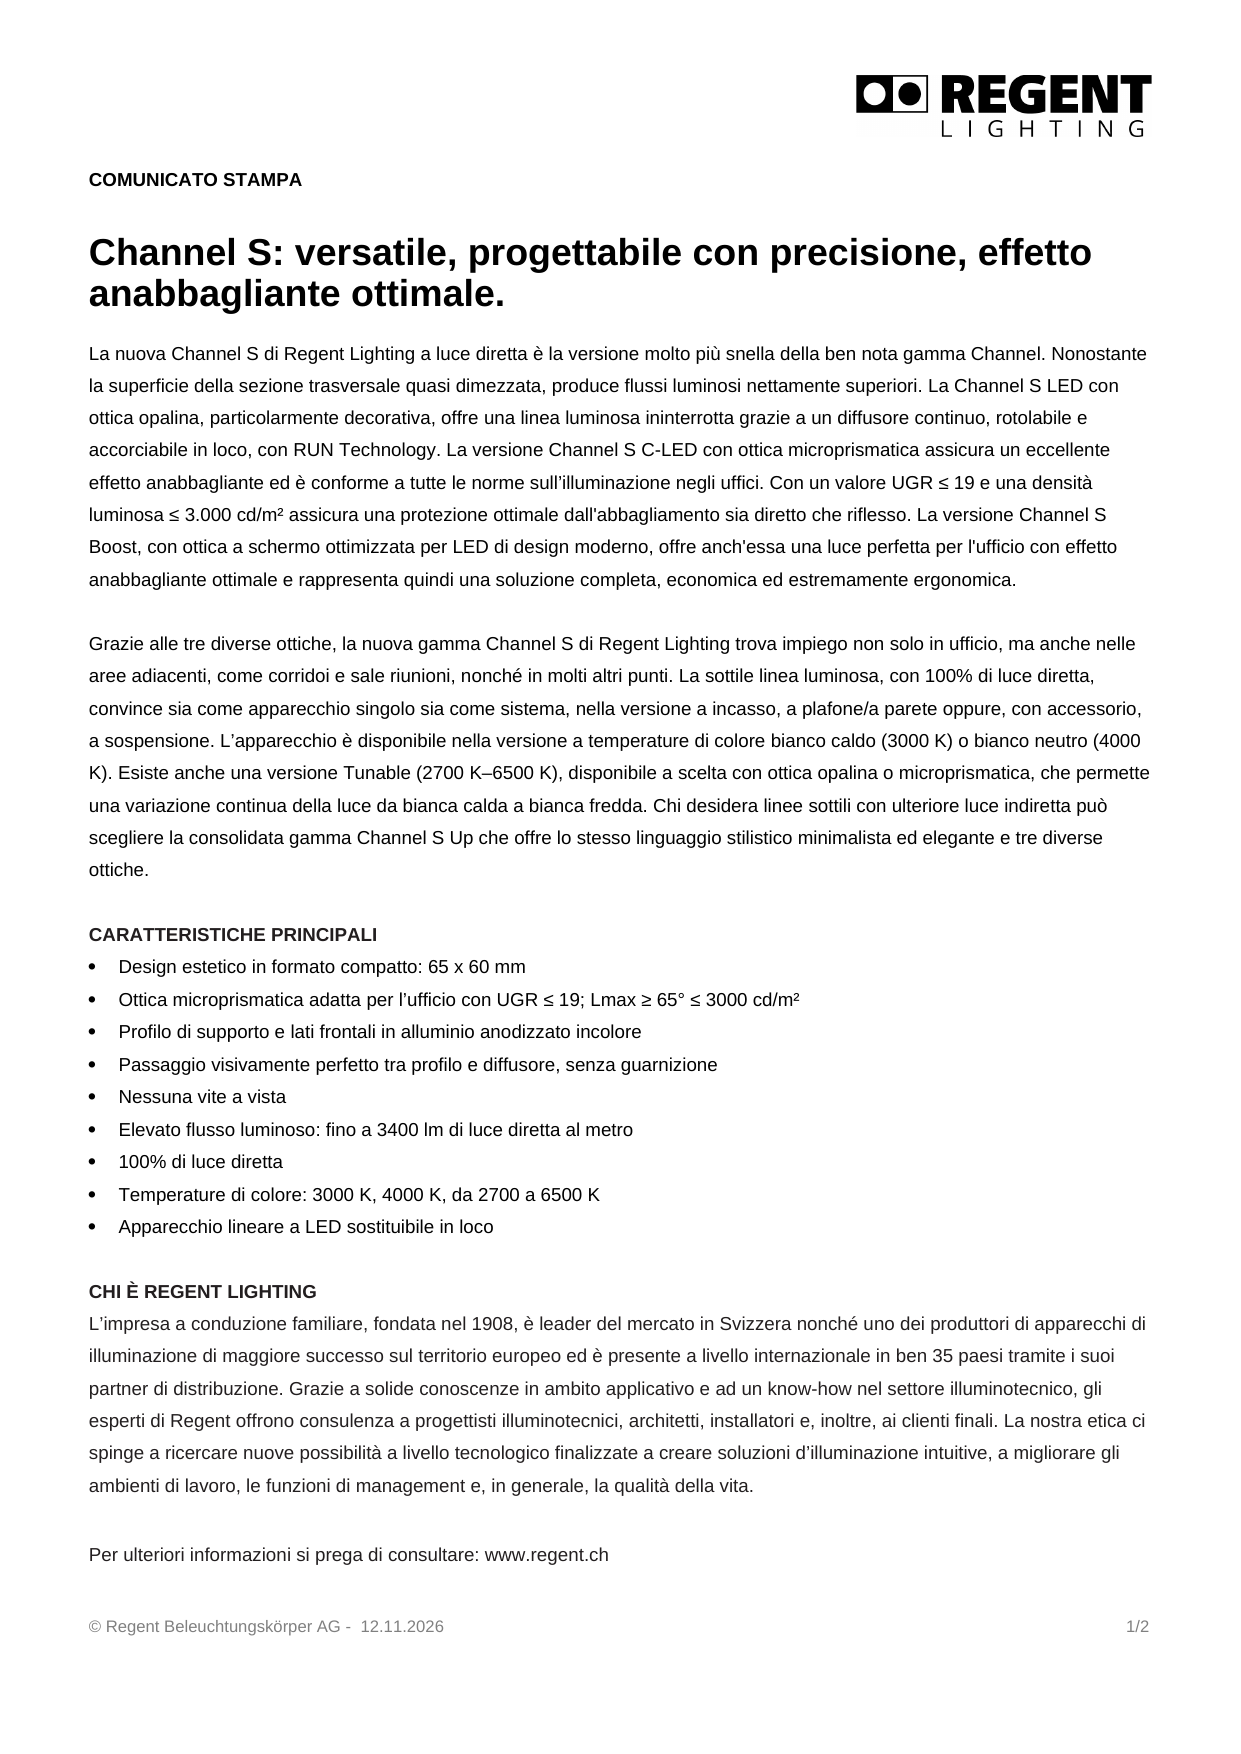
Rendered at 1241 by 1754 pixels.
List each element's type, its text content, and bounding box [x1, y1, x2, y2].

text Per ulteriori informazioni si prega di consultare: www.regent.ch [89, 1536, 1152, 1565]
text L’impresa a conduzione familiare, fondata nel 1908, è leader del mercato in Svizzera nonché uno dei produttori di apparecchi di illuminazione di maggiore successo sul territorio europeo ed è presente a livello internazionale in ben 35 paesi tramite i suoi partner di distribuzione. Grazie a solide conoscenze in ambito applicativo e ad un know-how nel settore illuminotecnico, gli esperti di Regent offrono consulenza a progettisti illuminotecnici, architetti, installatori e, inoltre, ai clienti finali. La nostra etica ci spinge a ricercare nuove possibilità a livello tecnologico finalizzate a creare soluzioni d’illuminazione intuitive, a migliorare gli ambienti di lavoro, le funzioni di management e, in generale, la qualità della vita. [89, 1313, 1152, 1496]
text Channel S: versatile, progettabile con precisione, effetto anabbagliante ottimale. [89, 232, 1152, 315]
text Grazie alle tre diverse ottiche, la nuova gamma Channel S di Regent Lighting trova impiego non solo in ufficio, ma anche nelle aree adiacenti, come corridoi e sale riunioni, nonché in molti altri punti. La sottile linea luminosa, con 100% di luce diretta, convince sia come apparecchio singolo sia come sistema, nella versione a incasso, a plafone/a parete oppure, con accessorio, a sospensione. L’apparecchio è disponibile nella versione a temperature di colore bianco caldo (3000 K) o bianco neutro (4000 K). Esiste anche una versione Tunable (2700 K–6500 K), disponibile a scelta con ottica opalina o microprismatica, che permette una variazione continua della luce da bianca calda a bianca fredda. Chi desidera linee sottili con ulteriore luce indiretta può scegliere la consolidata gamma Channel S Up che offre lo stesso linguaggio stilistico minimalista ed elegante e tre diverse ottiche. [89, 633, 1152, 881]
list Ottica microprismatica adatta per l’ufficio con UGR ≤ 19; Lmax ≥ 65° ≤ 3000 cd/m² [89, 988, 1152, 1010]
list 100% di luce diretta [89, 1151, 1152, 1173]
picture [856, 75, 1152, 137]
list Profilo di supporto e lati frontali in alluminio anodizzato incolore [89, 1021, 1152, 1043]
list Apparecchio lineare a LED sostituibile in loco [89, 1216, 1152, 1238]
list Temperature di colore: 3000 K, 4000 K, da 2700 a 6500 K [89, 1183, 1152, 1205]
list Nessuna vite a vista [89, 1086, 1152, 1108]
list Passaggio visivamente perfetto tra profilo e diffusore, senza guarnizione [89, 1053, 1152, 1075]
text Caratteristiche principali [89, 924, 1152, 945]
list Design estetico in formato compatto: 65 x 60 mm [89, 956, 1152, 978]
text COMUNICATO STAMPA [89, 161, 1152, 190]
text La nuova Channel S di Regent Lighting a luce diretta è la versione molto più snella della ben nota gamma Channel. Nonostante la superficie della sezione trasversale quasi dimezzata, produce flussi luminosi nettamente superiori. La Channel S LED con ottica opalina, particolarmente decorativa, offre una linea luminosa ininterrotta grazie a un diffusore continuo, rotolabile e accorciabile in loco, con RUN Technology. La versione Channel S C-LED con ottica microprismatica assicura un eccellente effetto anabbagliante ed è conforme a tutte le norme sull’illuminazione negli uffici. Con un valore UGR ≤ 19 e una densità luminosa ≤ 3.000 cd/m² assicura una protezione ottimale dall'abbagliamento sia diretto che riflesso. La versione Channel S Boost, con ottica a schermo ottimizzata per LED di design moderno, offre anch'essa una luce perfetta per l'ufficio con effetto anabbagliante ottimale e rappresenta quindi una soluzione completa, economica ed estremamente ergonomica. [89, 342, 1152, 590]
text CHI È REGENT LIGHTING [89, 1281, 1152, 1302]
list Elevato flusso luminoso: fino a 3400 lm di luce diretta al metro [89, 1118, 1152, 1140]
